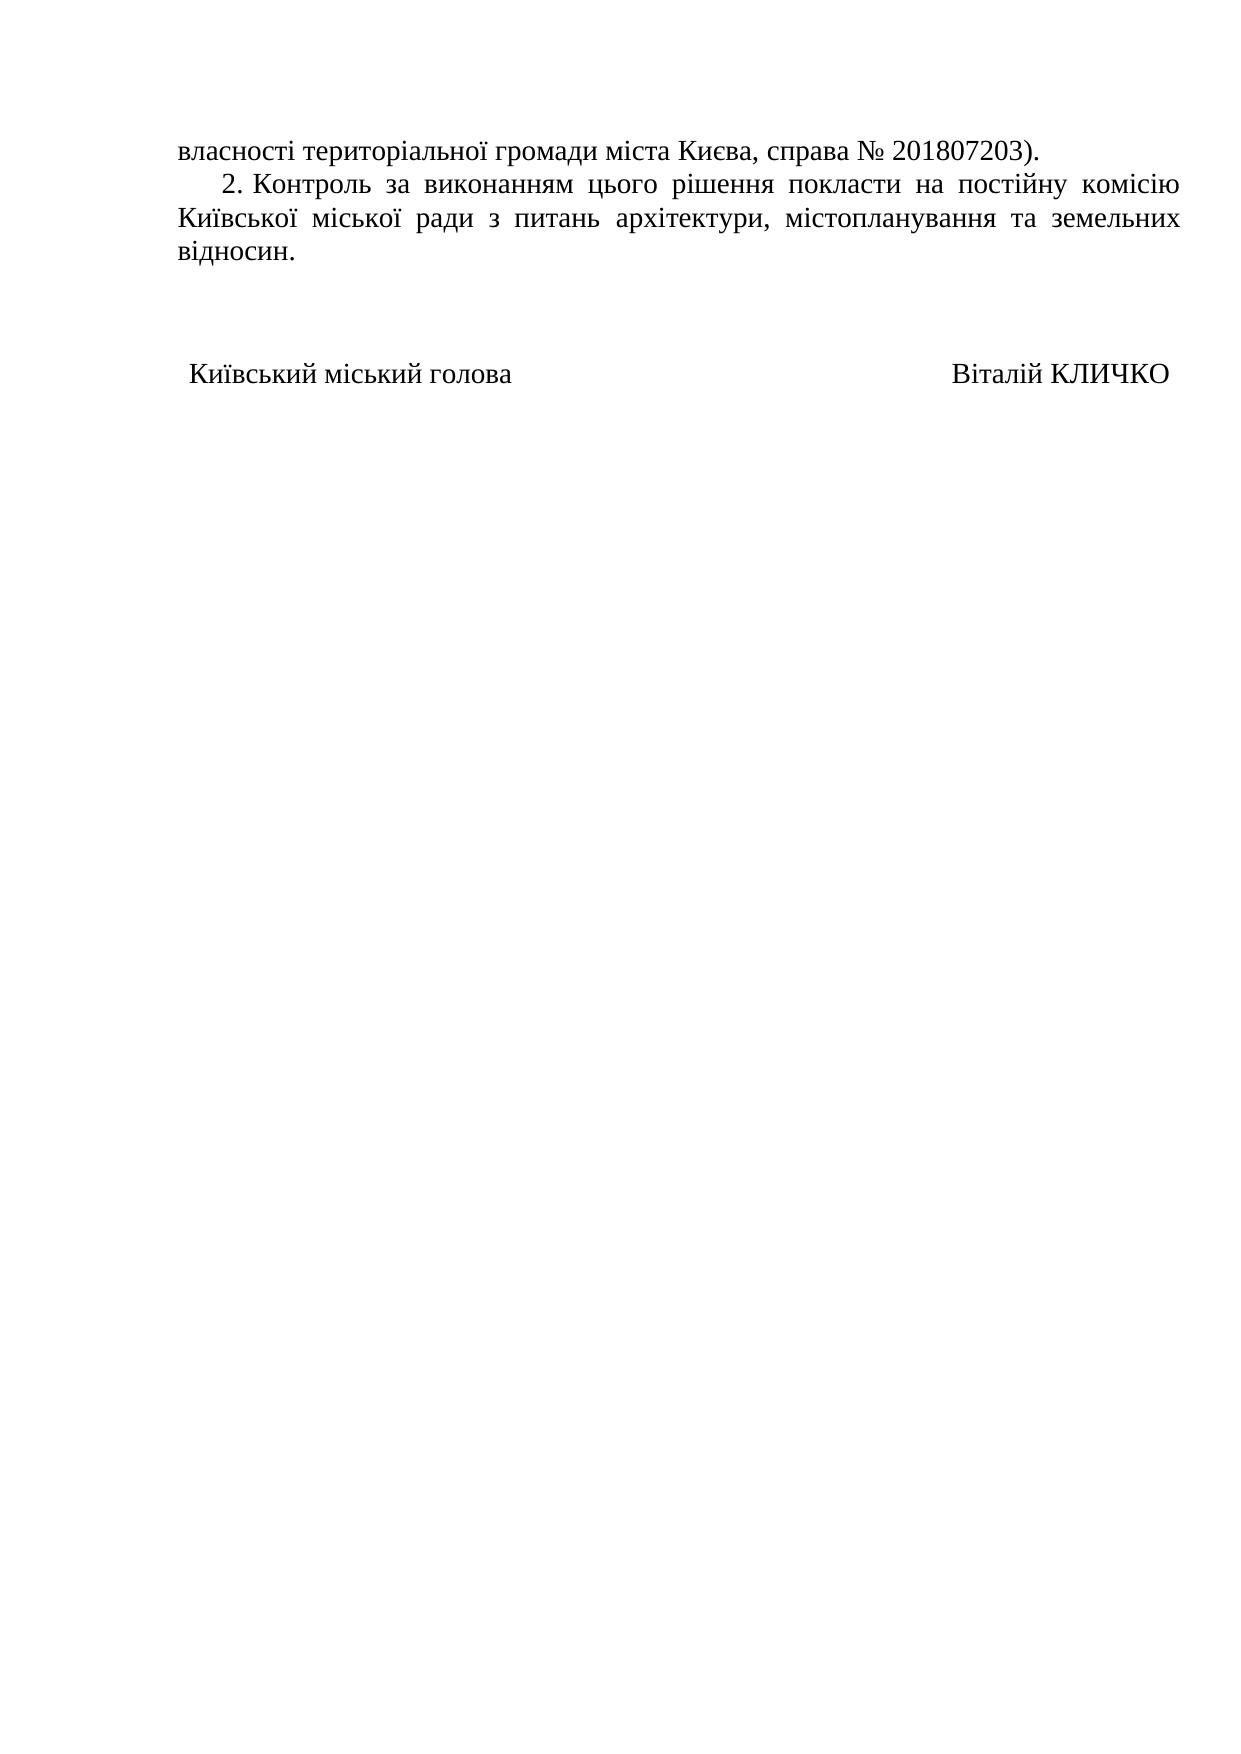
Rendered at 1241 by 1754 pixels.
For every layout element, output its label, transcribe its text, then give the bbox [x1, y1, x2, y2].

table_header Віталій КЛИЧКО [679, 356, 1181, 389]
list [177, 133, 1181, 166]
table_header Київський міський голова [177, 356, 679, 389]
list Контроль за виконанням цього рішення покласти на постійну комісію Київської міської ради з питань архітектури, містопланування та земельних відносин. [177, 166, 1181, 267]
